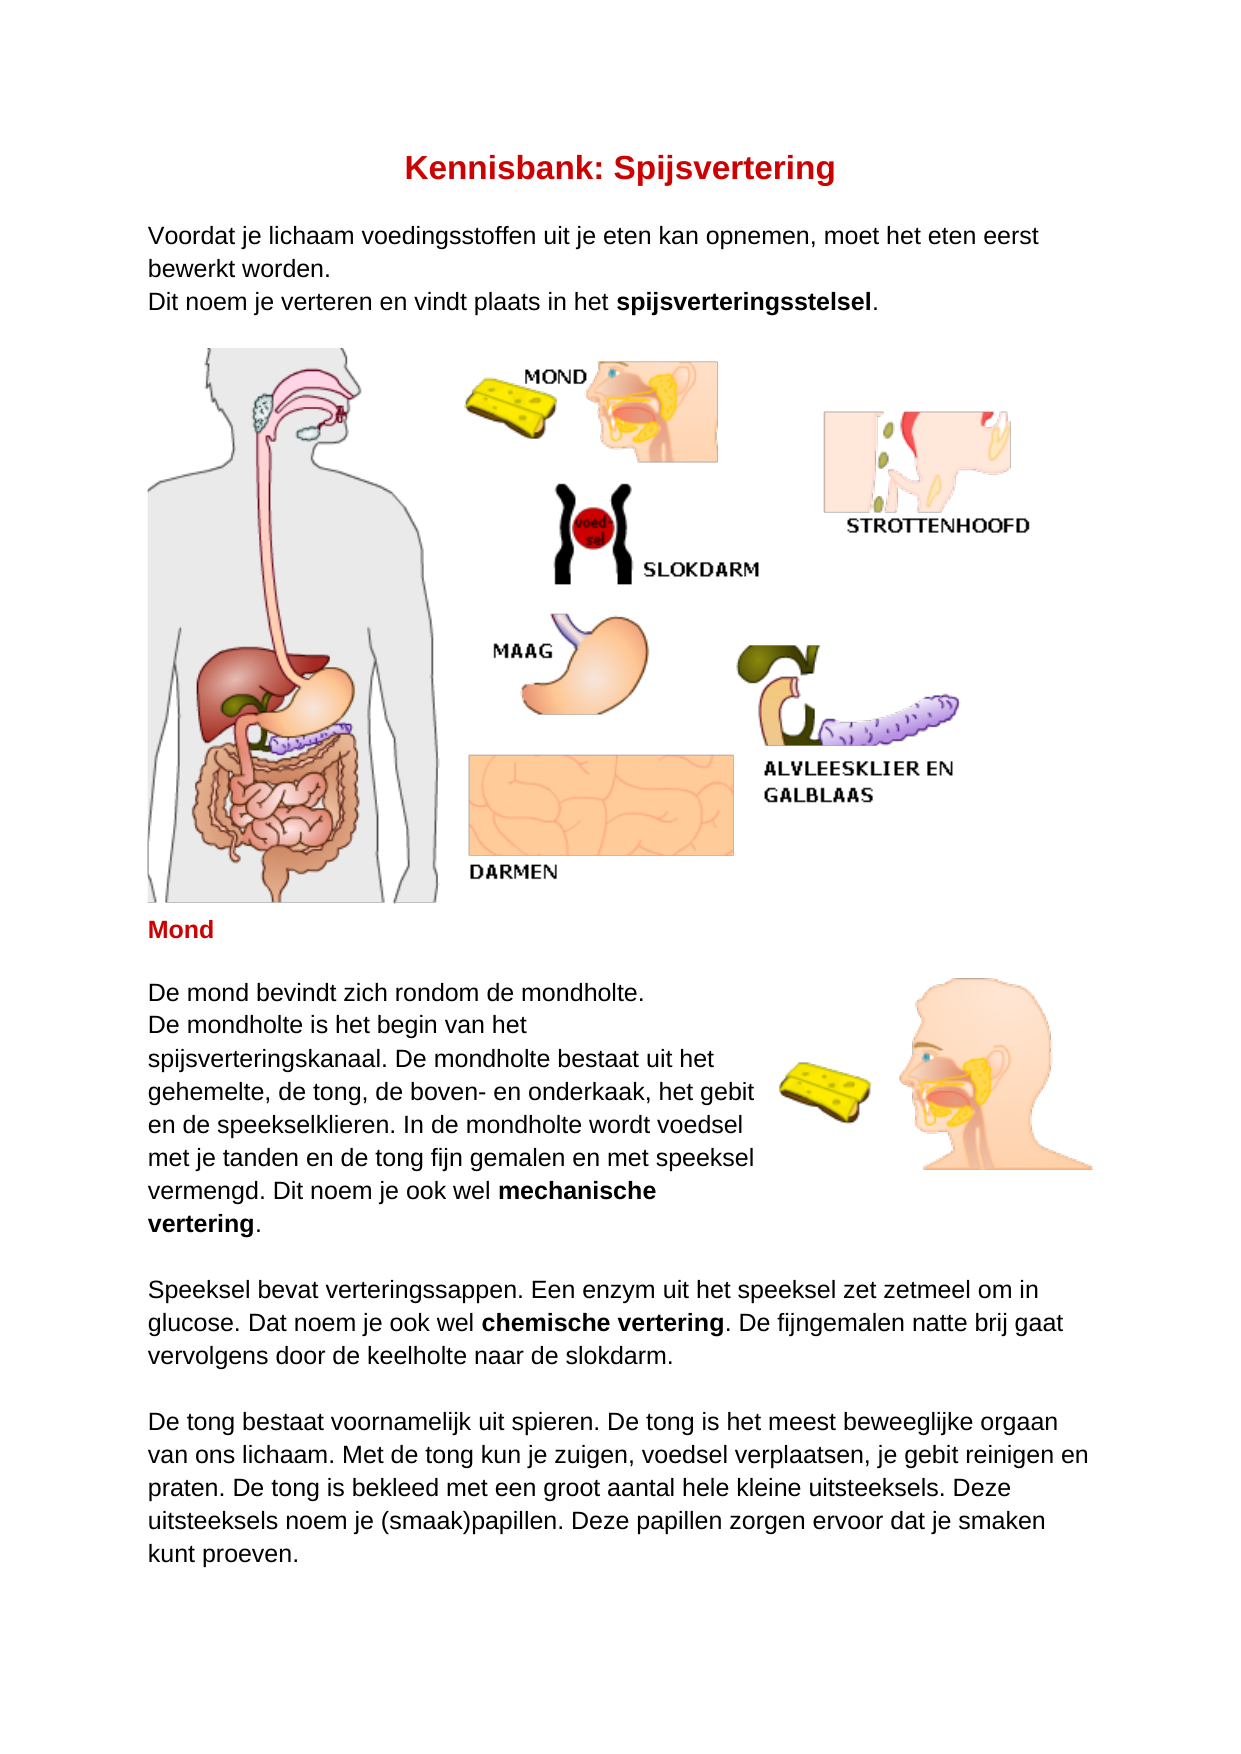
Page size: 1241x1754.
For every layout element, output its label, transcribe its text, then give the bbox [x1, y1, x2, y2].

picture [147, 348, 1070, 912]
text Voordat je lichaam voedingsstoffen uit je eten kan opnemen, moet het eten eerst bewerkt worden. Dit noem je verteren en vindt plaats in het spijsverteringsstelsel. [148, 221, 1092, 381]
text De mond bevindt zich rondom de mondholte. De mondholte is het begin van het spijsverteringskanaal. De mondholte bestaat uit het gehemelte, de tong, de boven- en onderkaak, het gebit en de speekselklieren. In de mondholte wordt voedsel met je tanden en de tong fijn gemalen en met speeksel vermengd. Dit noem je ook wel mechanische vertering. Speeksel bevat verteringssappen. Een enzym uit het speeksel zet zetmeel om in glucose. Dat noem je ook wel chemische vertering. De fijngemalen natte brij gaat vervolgens door de keelholte naar de slokdarm. De tong bestaat voornamelijk uit spieren. De tong is het meest beweeglijke orgaan van ons lichaam. Met de tong kun je zuigen, voedsel verplaatsen, je gebit reinigen en praten. De tong is bekleed met een groot aantal hele kleine uitsteeksels. Deze uitsteeksels noem je (smaak)papillen. Deze papillen zorgen ervoor dat je smaken kunt proeven. [148, 977, 1092, 1568]
text Kennisbank: Spijsvertering [148, 148, 1092, 186]
picture [764, 977, 1093, 1204]
